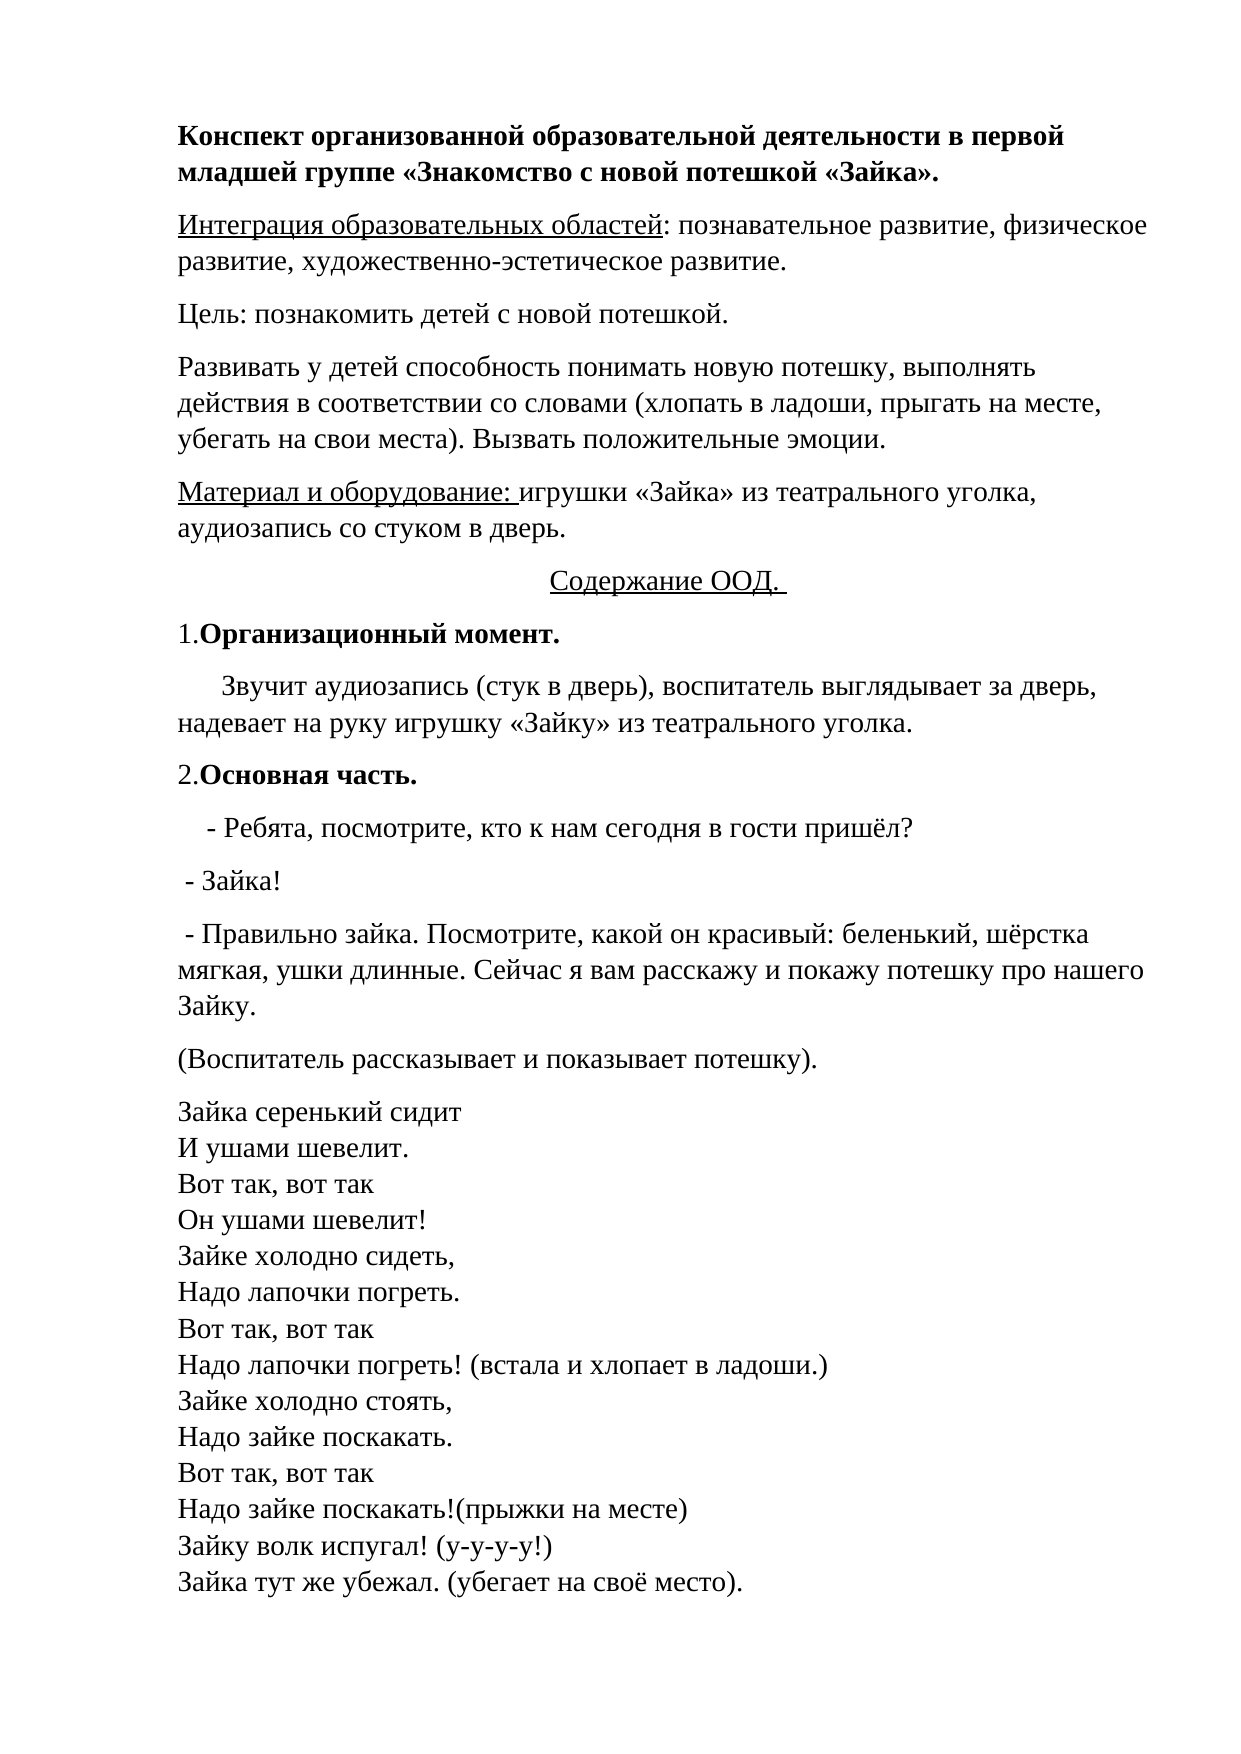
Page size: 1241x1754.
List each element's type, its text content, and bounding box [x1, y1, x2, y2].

text Конспект организованной образовательной деятельности в первой младшей группе «Знакомство с новой потешкой «Зайка». [177, 118, 1152, 188]
text 1.Организационный момент. [177, 616, 1152, 649]
text Цель: познакомить детей с новой потешкой. [177, 296, 1152, 329]
text - Зайка! [177, 863, 1152, 897]
text Материал и оборудование: игрушки «Зайка» из театрального уголка, аудиозапись со стуком в дверь. [177, 474, 1152, 544]
text Интеграция образовательных областей: познавательное развитие, физическое развитие, художественно-эстетическое развитие. [177, 207, 1152, 277]
text - Ребята, посмотрите, кто к нам сегодня в гости пришёл? [177, 810, 1152, 844]
text Зайка серенький сидит И ушами шевелит. Вот так, вот так Он ушами шевелит! Зайке холодно сидеть, Надо лапочки погреть. Вот так, вот так Надо лапочки погреть! (встала и хлопает в ладоши.) Зайке холодно стоять, Надо зайке поскакать. Вот так, вот так Надо зайке поскакать!(прыжки на месте) Зайку волк испугал! (у-у-у-у!) Зайка тут же убежал. (убегает на своё место). [177, 1094, 1152, 1597]
text 2.Основная часть. [177, 757, 1152, 791]
text Звучит аудиозапись (стук в дверь), воспитатель выглядывает за дверь, надевает на руку игрушку «Зайку» из театрального уголка. [177, 668, 1152, 738]
text (Воспитатель рассказывает и показывает потешку). [177, 1041, 1152, 1074]
text - Правильно зайка. Посмотрите, какой он красивый: беленький, шёрстка мягкая, ушки длинные. Сейчас я вам расскажу и покажу потешку про нашего Зайку. [177, 916, 1152, 1022]
text Развивать у детей способность понимать новую потешку, выполнять действия в соответствии со словами (хлопать в ладоши, прыгать на месте, убегать на свои места). Вызвать положительные эмоции. [177, 349, 1152, 455]
text Содержание ООД. [177, 563, 1152, 596]
